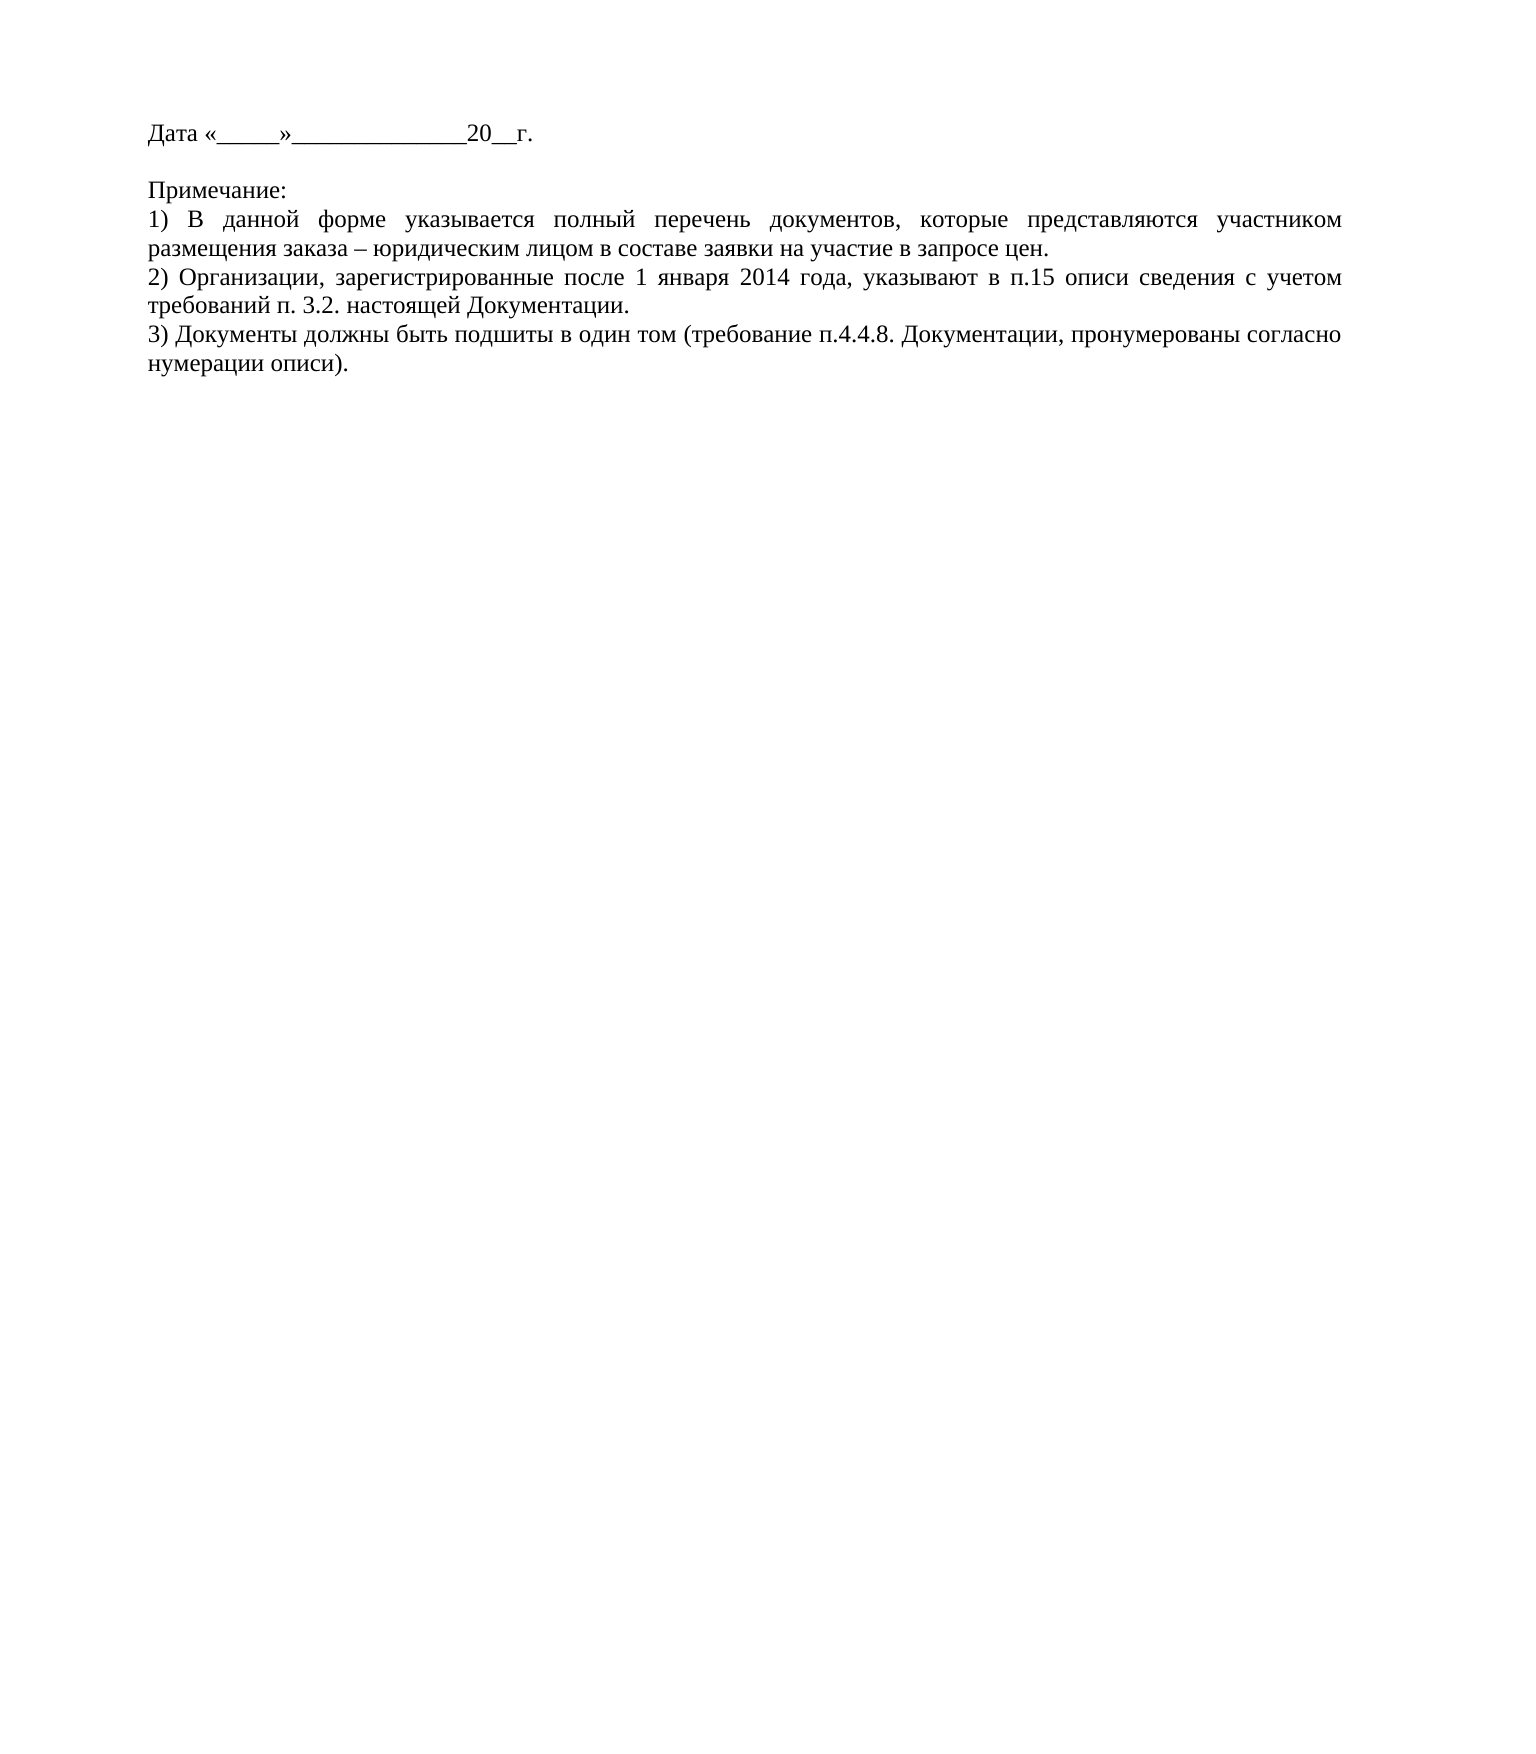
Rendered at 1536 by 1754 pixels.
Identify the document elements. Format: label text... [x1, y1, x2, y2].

text Примечание: [148, 176, 1343, 204]
text 1) В данной форме указывается полный перечень документов, которые представляются участником размещения заказа – юридическим лицом в составе заявки на участие в запросе цен. [148, 204, 1343, 262]
text Дата «_____»______________20__г. [148, 118, 1402, 147]
text 2) Организации, зарегистрированные после 1 января 2014 года, указывают в п.15 описи сведения с учетом требований п. 3.2. настоящей Документации. [148, 262, 1343, 319]
text 3) Документы должны быть подшиты в один том (требование п.4.4.8. Документации, пронумерованы согласно нумерации описи). [148, 319, 1343, 377]
